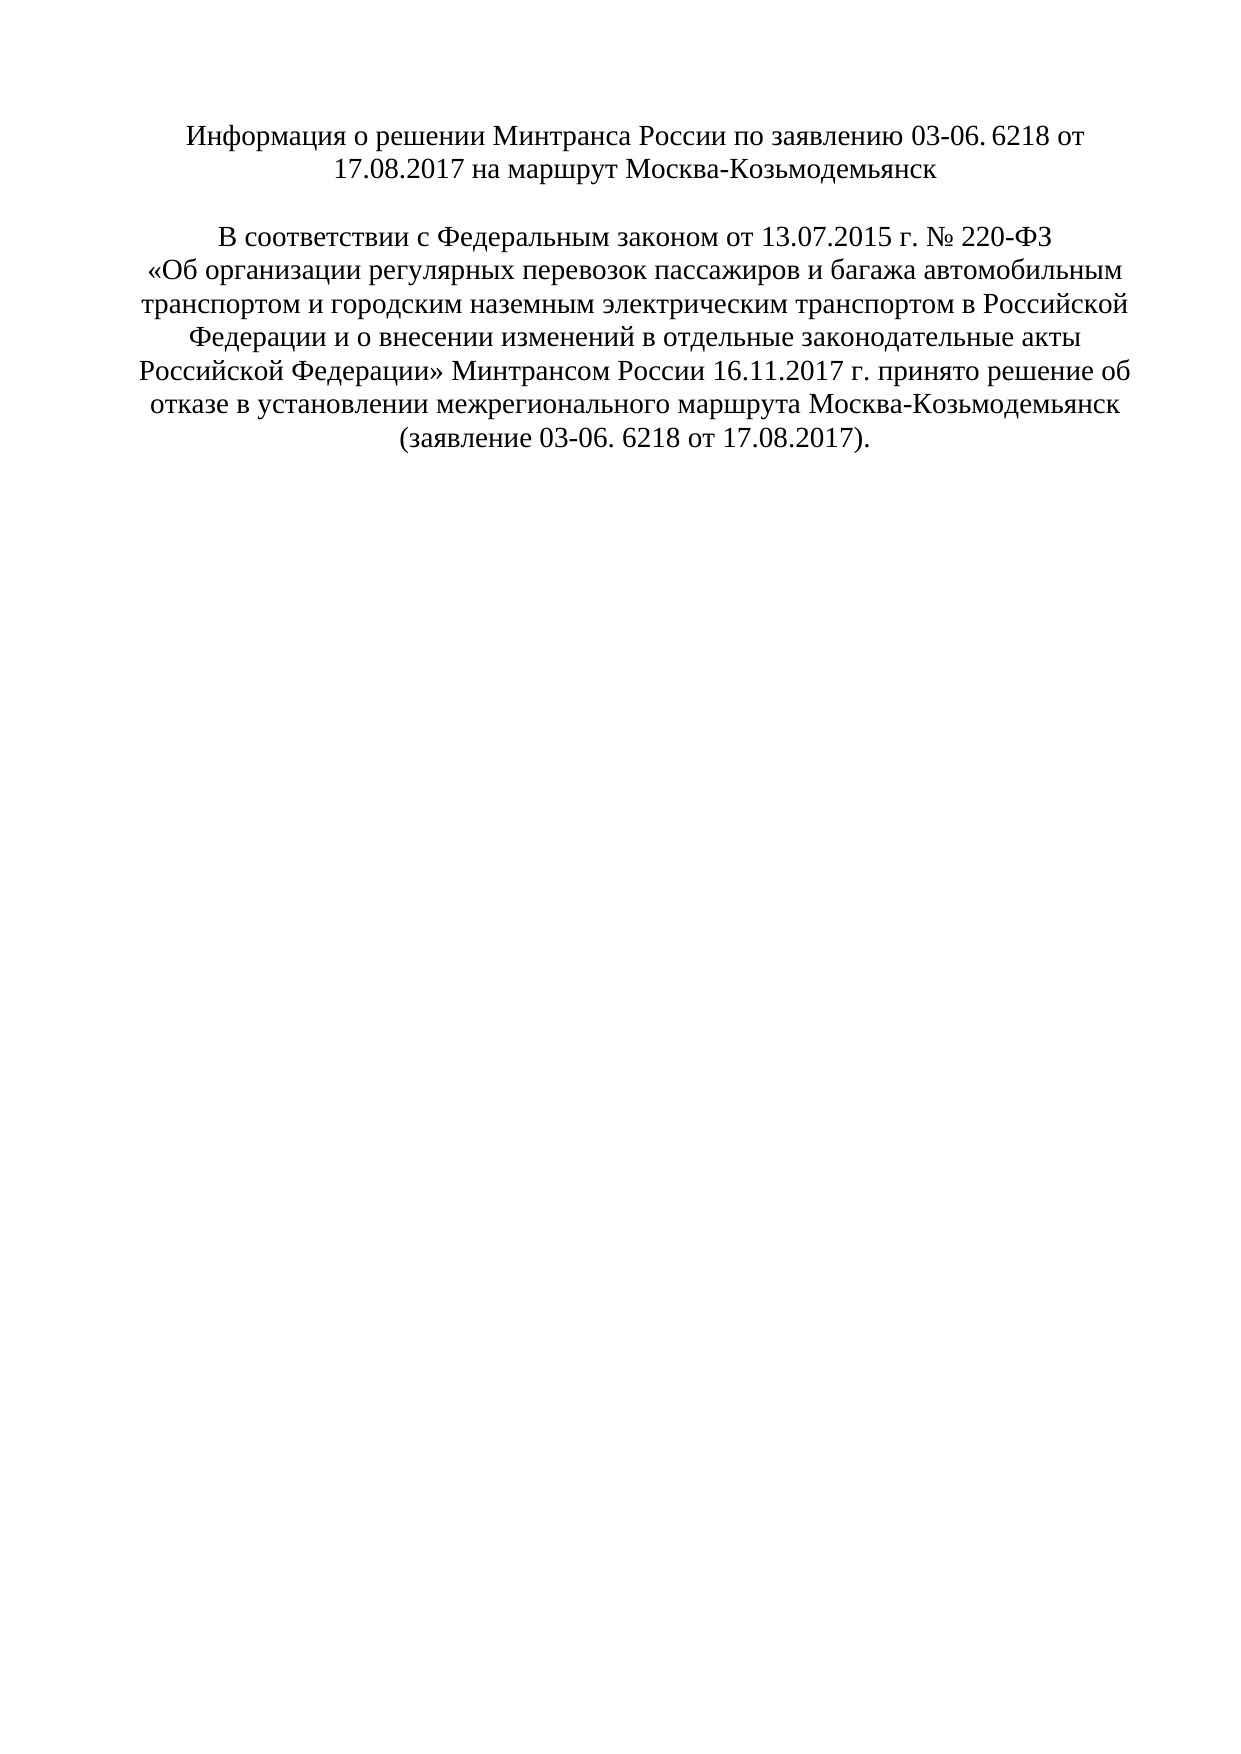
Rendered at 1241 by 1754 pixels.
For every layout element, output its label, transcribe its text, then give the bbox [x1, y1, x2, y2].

text Информация о решении Минтранса России по заявлению 03-06. 6218 от 17.08.2017 на маршрут Москва-Козьмодемьянск [118, 118, 1152, 185]
text В соответствии с Федеральным законом от 13.07.2015 г. № 220-ФЗ «Об организации регулярных перевозок пассажиров и багажа автомобильным транспортом и городским наземным электрическим транспортом в Российской Федерации и о внесении изменений в отдельные законодательные акты Российской Федерации» Минтрансом России 16.11.2017 г. принято решение об отказе в установлении межрегионального маршрута Москва-Козьмодемьянск (заявление 03-06. 6218 от 17.08.2017). [118, 219, 1152, 453]
